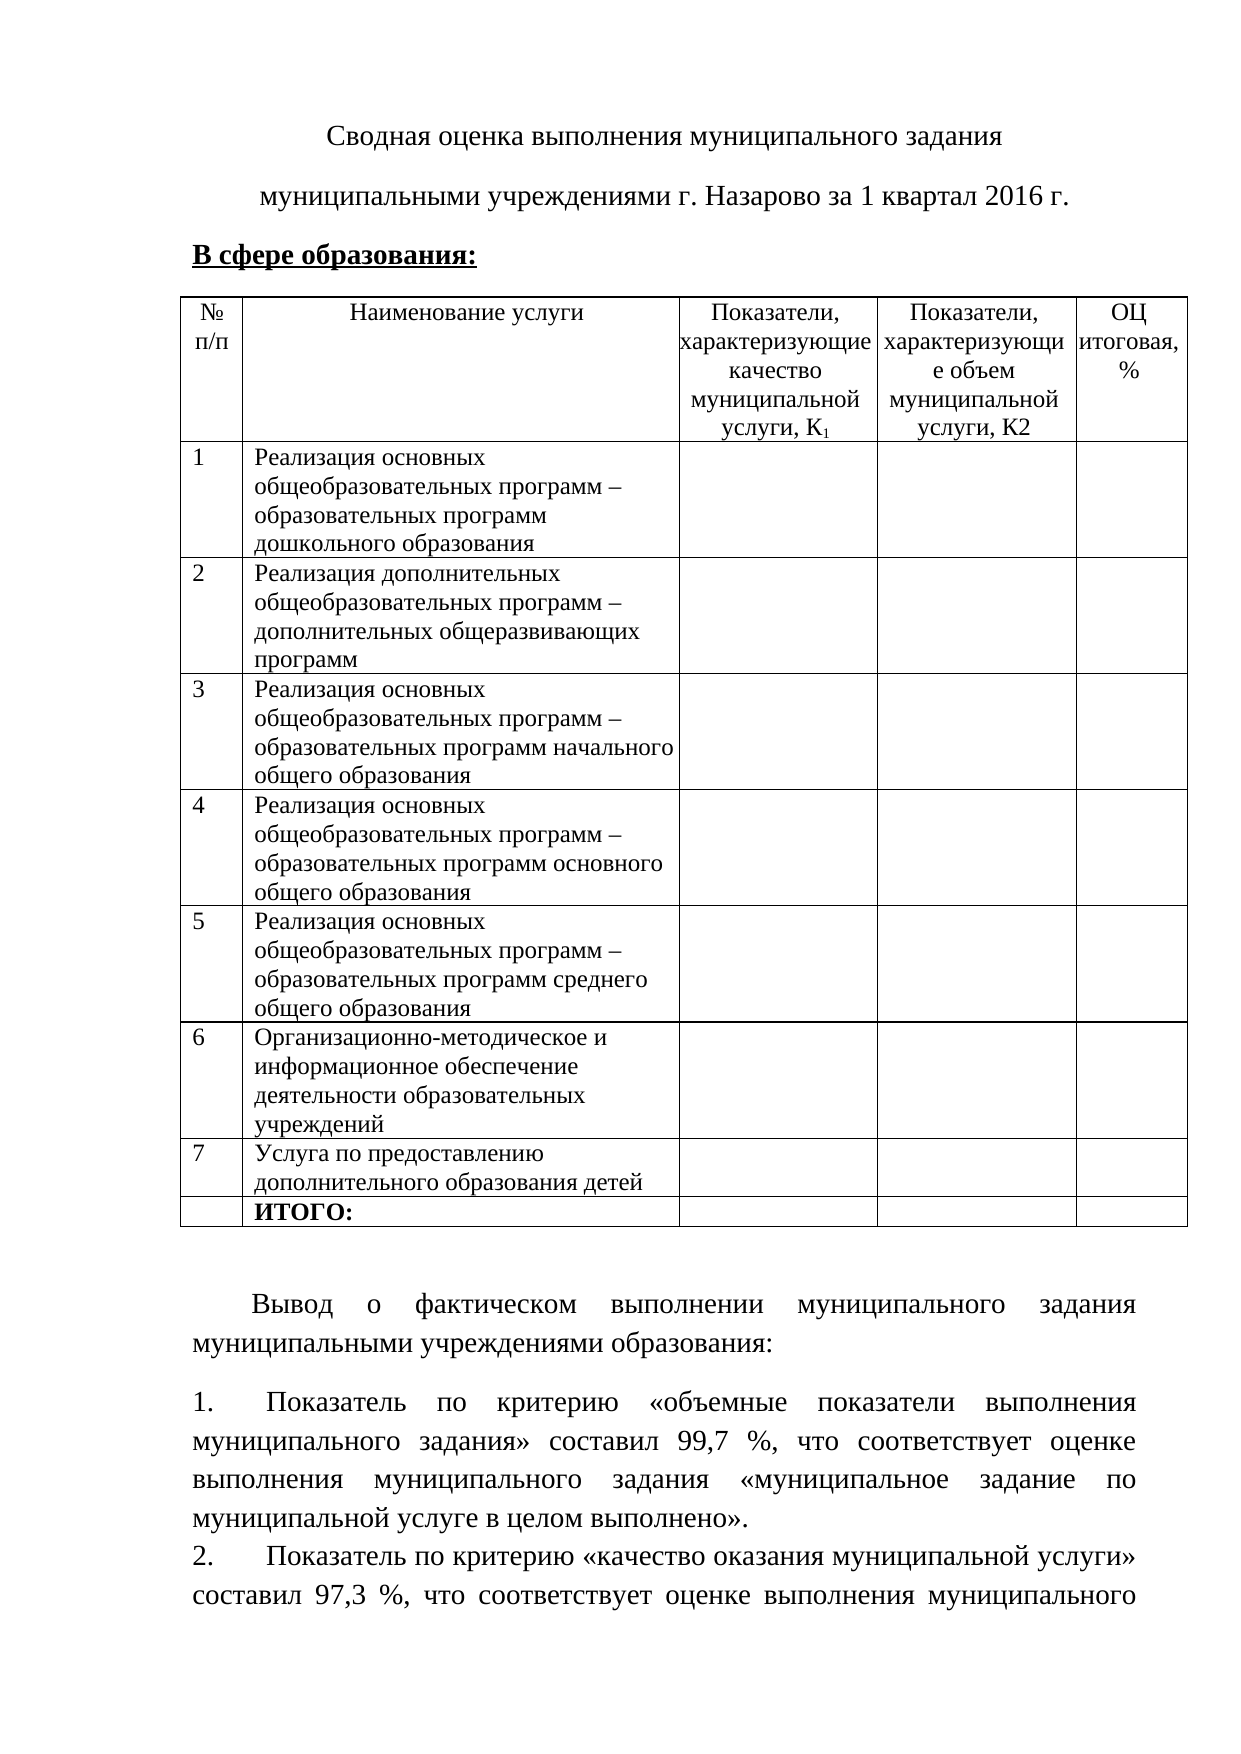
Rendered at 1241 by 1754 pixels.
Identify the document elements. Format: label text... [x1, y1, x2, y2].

table_cell [878, 1023, 1076, 1137]
table_cell ИТОГО: [243, 1197, 679, 1226]
table_header Показатели, характеризующие качество муниципальной услуги, К1 [680, 298, 877, 441]
table_cell [878, 790, 1076, 905]
table_cell [680, 674, 877, 789]
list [192, 1538, 1137, 1610]
table_cell [1077, 1197, 1187, 1226]
table_cell 2 [181, 558, 242, 673]
table_cell 6 [181, 1023, 242, 1137]
table_cell [680, 1139, 877, 1196]
table_cell [680, 1023, 877, 1137]
table_cell 5 [181, 906, 242, 1021]
table_cell [680, 558, 877, 673]
table_cell [680, 442, 877, 557]
table_cell [878, 1197, 1076, 1226]
table_cell [1077, 790, 1187, 905]
table_cell 7 [181, 1139, 242, 1196]
table_cell Услуга по предоставлению дополнительного образования детей [243, 1139, 679, 1196]
table_cell Реализация основных общеобразовательных программ – образовательных программ основного общего образования [243, 790, 679, 905]
text муниципальными учреждениями г. Назарово за 1 квартал 2016 г. [192, 178, 1137, 211]
table_cell 3 [181, 674, 242, 789]
table_cell [680, 790, 877, 905]
table_header № п/п [181, 298, 242, 441]
table_cell 4 [181, 790, 242, 905]
table_header Показатели, характеризующие объем муниципальной услуги, К2 [878, 298, 1076, 441]
table_cell [1077, 906, 1187, 1021]
table_cell [181, 1197, 242, 1226]
table_header Наименование услуги [243, 298, 679, 441]
list Показатель по критерию «объемные показатели выполнения муниципального задания» составил 99,7 %, что соответствует оценке выполнения муниципального задания «муниципальное задание по муниципальной услуге в целом выполнено». [192, 1384, 1137, 1533]
table_cell Реализация основных общеобразовательных программ – образовательных программ среднего общего образования [243, 906, 679, 1021]
table_cell [878, 442, 1076, 557]
text В сфере образования: [192, 237, 1137, 271]
text Сводная оценка выполнения муниципального задания [192, 118, 1137, 152]
table_cell Реализация основных общеобразовательных программ – образовательных программ дошкольного образования [243, 442, 679, 557]
table_cell [1077, 674, 1187, 789]
table_cell [680, 1197, 877, 1226]
table_cell [878, 906, 1076, 1021]
table_cell [680, 906, 877, 1021]
table_cell [1077, 442, 1187, 557]
table_cell [1077, 558, 1187, 673]
table_cell [878, 1139, 1076, 1196]
table_cell [878, 674, 1076, 789]
table_cell Организационно-методическое и информационное обеспечение деятельности образовательных учреждений [243, 1023, 679, 1137]
table_cell 1 [181, 442, 242, 557]
table_cell [1077, 1023, 1187, 1137]
table_cell [1077, 1139, 1187, 1196]
table_cell Реализация дополнительных общеобразовательных программ – дополнительных общеразвивающих программ [243, 558, 679, 673]
table_cell [878, 558, 1076, 673]
table_cell Реализация основных общеобразовательных программ – образовательных программ начального общего образования [243, 674, 679, 789]
text Вывод о фактическом выполнении муниципального задания муниципальными учреждениями образования: [192, 1286, 1137, 1358]
table_header ОЦ итоговая, % [1077, 298, 1187, 441]
